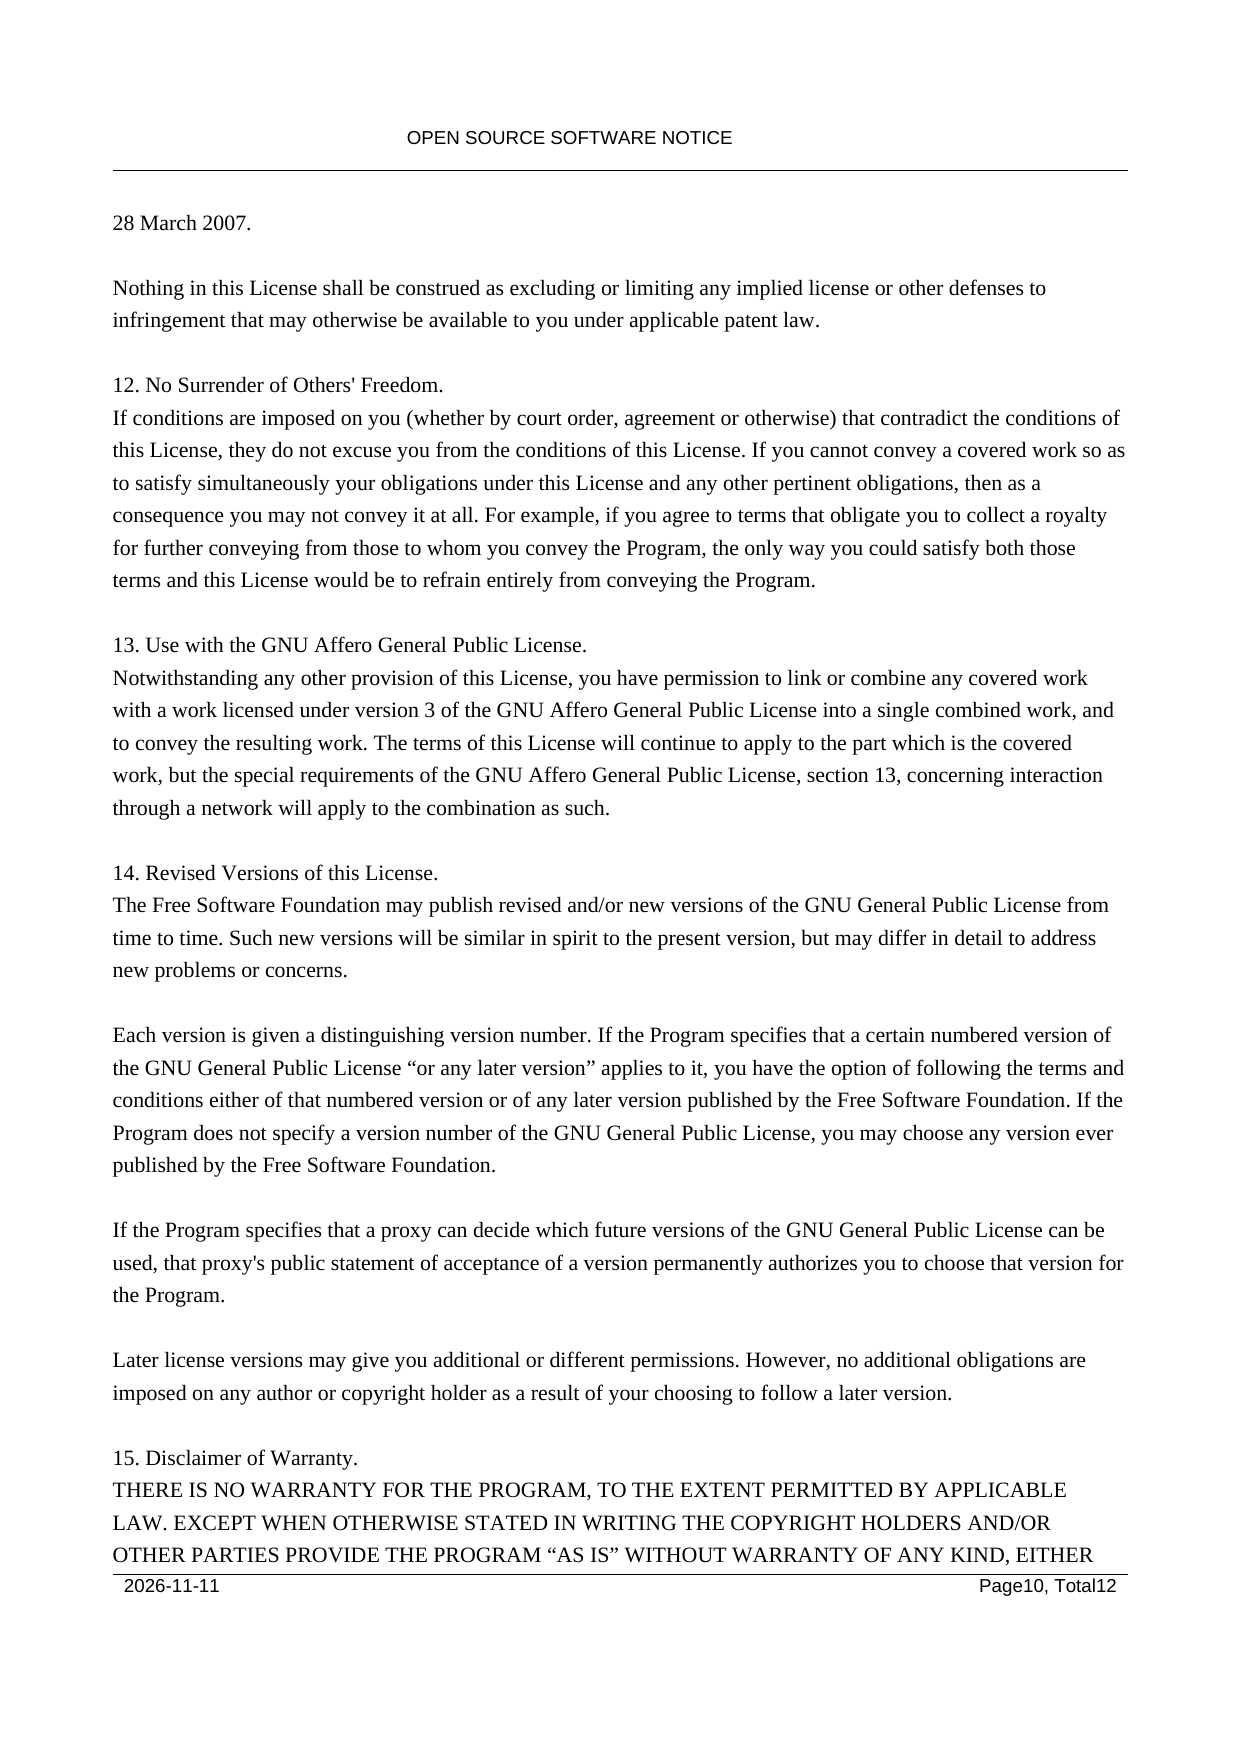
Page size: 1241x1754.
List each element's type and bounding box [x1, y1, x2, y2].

text [112, 206, 1128, 1571]
